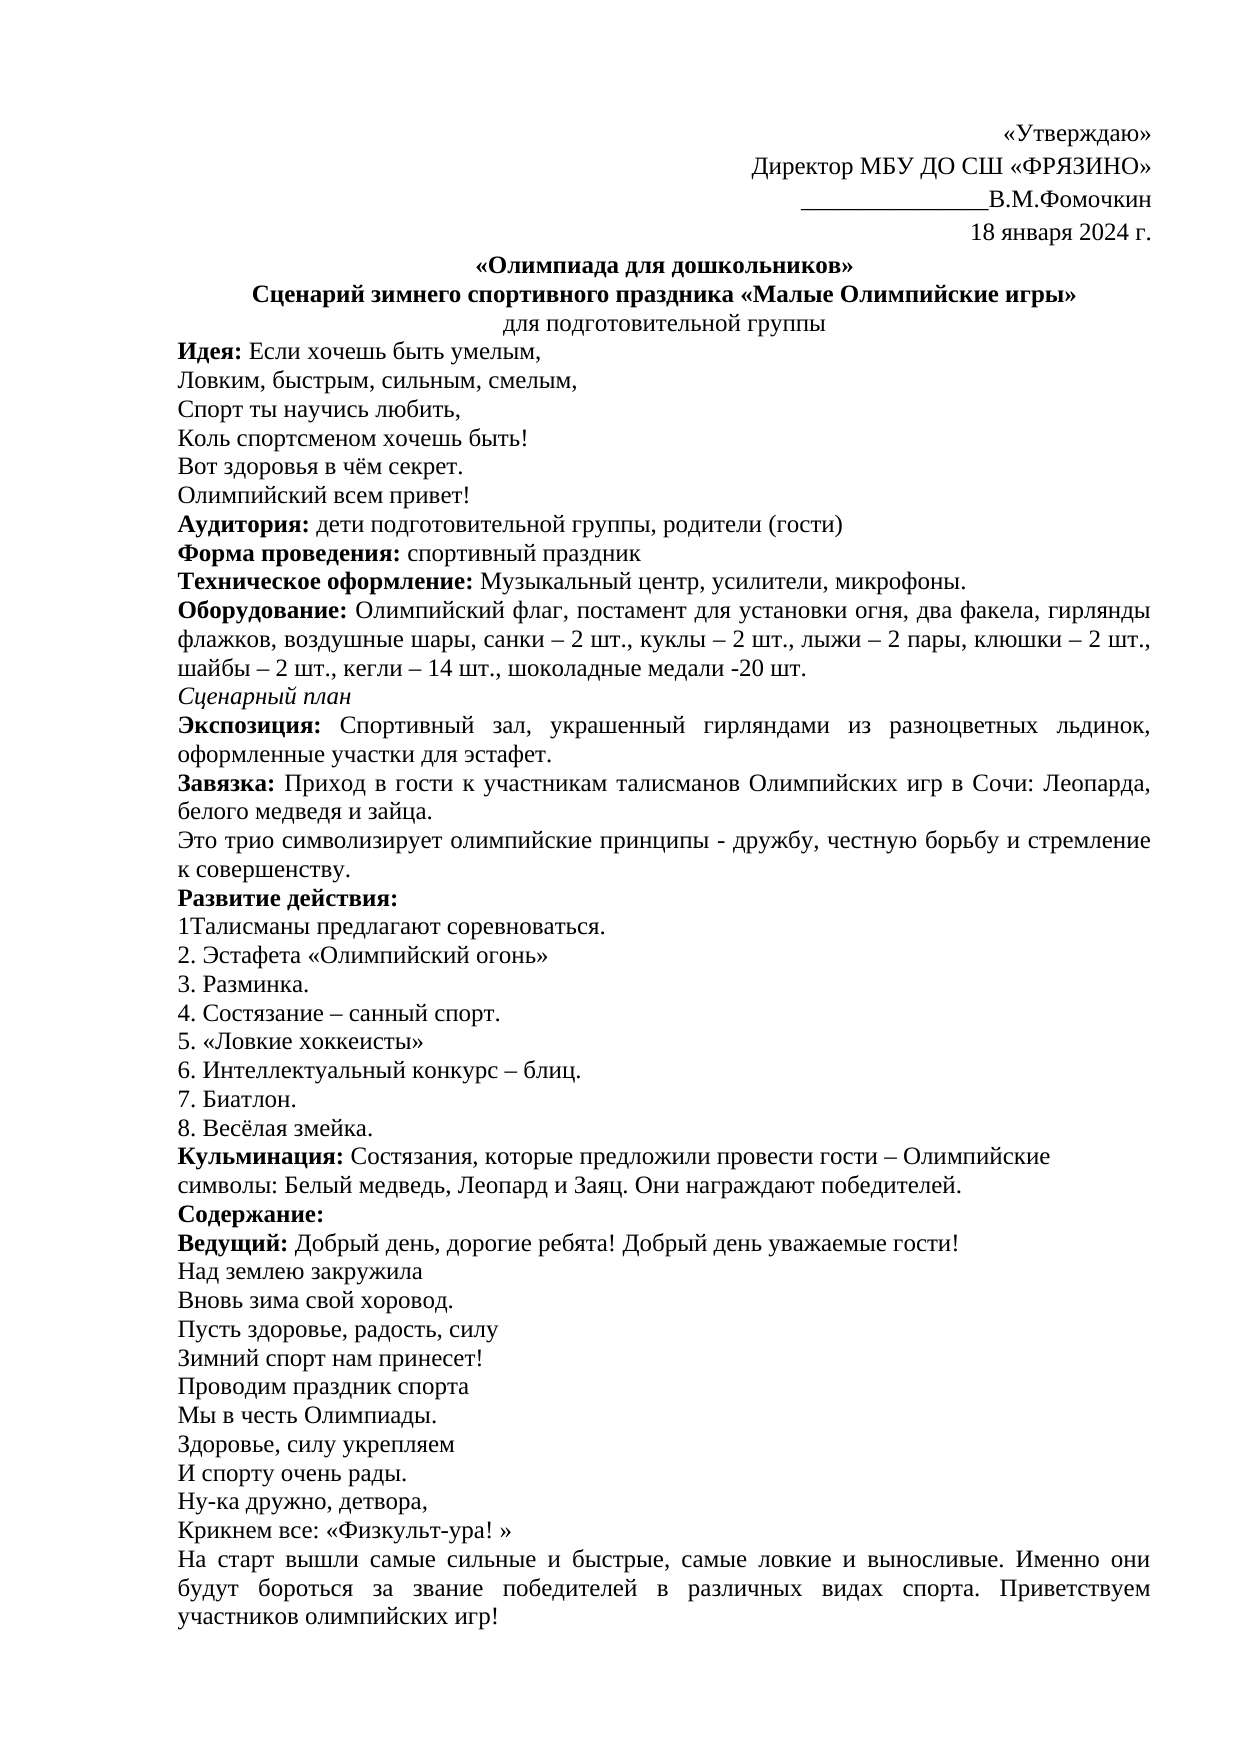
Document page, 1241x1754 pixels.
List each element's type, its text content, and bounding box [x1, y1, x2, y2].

text 2. Эстафета «Олимпийский огонь» [177, 940, 1152, 969]
text Кульминация: Состязания, которые предложили провести гости – Олимпийские [177, 1141, 1152, 1170]
text Спорт ты научись любить, [177, 394, 1152, 423]
text Вновь зима свой хоровод. [177, 1285, 1152, 1314]
text Техническое оформление: Музыкальный центр, усилители, микрофоны. [177, 566, 1152, 595]
text И спорту очень рады. [177, 1458, 1152, 1486]
text 5. «Ловкие хоккеисты» [177, 1026, 1152, 1055]
text Над землею закружила [177, 1256, 1152, 1285]
text Директор МБУ ДО СШ «ФРЯЗИНО» [177, 151, 1152, 180]
text Проводим праздник спорта [177, 1371, 1152, 1400]
text 18 января 2024 г. [177, 217, 1152, 246]
text Здоровье, силу укрепляем [177, 1429, 1152, 1458]
text Ну-ка дружно, детвора, [177, 1486, 1152, 1515]
text для подготовительной группы [177, 308, 1152, 336]
text Ведущий: Добрый день, дорогие ребята! Добрый день уважаемые гости! [177, 1228, 1152, 1256]
text Содержание: [177, 1199, 1152, 1228]
text Зимний спорт нам принесет! [177, 1343, 1152, 1371]
text Мы в честь Олимпиады. [177, 1400, 1152, 1429]
text Пусть здоровье, радость, силу [177, 1314, 1152, 1343]
text 8. Весёлая змейка. [177, 1113, 1152, 1141]
text 3. Разминка. [177, 969, 1152, 998]
text Крикнем все: «Физкульт-ура! » [177, 1515, 1152, 1544]
text Завязка: Приход в гости к участникам талисманов Олимпийских игр в Сочи: Леопарда, белого медведя и зайца. [177, 768, 1152, 825]
text Сценарный план [177, 681, 1152, 710]
text 4. Состязание – санный спорт. [177, 998, 1152, 1026]
text «Утверждаю» [177, 118, 1152, 147]
text Идея: Если хочешь быть умелым, [177, 336, 1152, 365]
text Оборудование: Олимпийский флаг, постамент для установки огня, два факела, гирлянды флажков, воздушные шары, санки – 2 шт., куклы – 2 шт., лыжи – 2 пары, клюшки – 2 шт., шайбы – 2 шт., кегли – 14 шт., шоколадные медали -20 шт. [177, 595, 1152, 681]
text _______________В.М.Фомочкин [177, 184, 1152, 213]
text 1Талисманы предлагают соревноваться. [177, 911, 1152, 940]
text Развитие действия: [177, 883, 1152, 911]
text Аудитория: дети подготовительной группы, родители (гости) [177, 509, 1152, 538]
text Ловким, быстрым, сильным, смелым, [177, 365, 1152, 394]
text Коль спортсменом хочешь быть! [177, 423, 1152, 451]
text 7. Биатлон. [177, 1084, 1152, 1113]
text «Олимпиада для дошкольников» [177, 250, 1152, 279]
text 6. Интеллектуальный конкурс – блиц. [177, 1055, 1152, 1084]
text Олимпийский всем привет! [177, 480, 1152, 509]
text Вот здоровья в чём секрет. [177, 451, 1152, 480]
text Экспозиция: Спортивный зал, украшенный гирляндами из разноцветных льдинок, оформленные участки для эстафет. [177, 710, 1152, 768]
text символы: Белый медведь, Леопард и Заяц. Они награждают победителей. [177, 1170, 1152, 1199]
text На старт вышли самые сильные и быстрые, самые ловкие и выносливые. Именно они будут бороться за звание победителей в различных видах спорта. Приветствуем участников олимпийских игр! [177, 1544, 1152, 1630]
text Это трио символизирует олимпийские принципы - дружбу, честную борьбу и стремление к совершенству. [177, 825, 1152, 883]
text Форма проведения: спортивный праздник [177, 538, 1152, 566]
text Сценарий зимнего спортивного праздника «Малые Олимпийские игры» [177, 279, 1152, 308]
